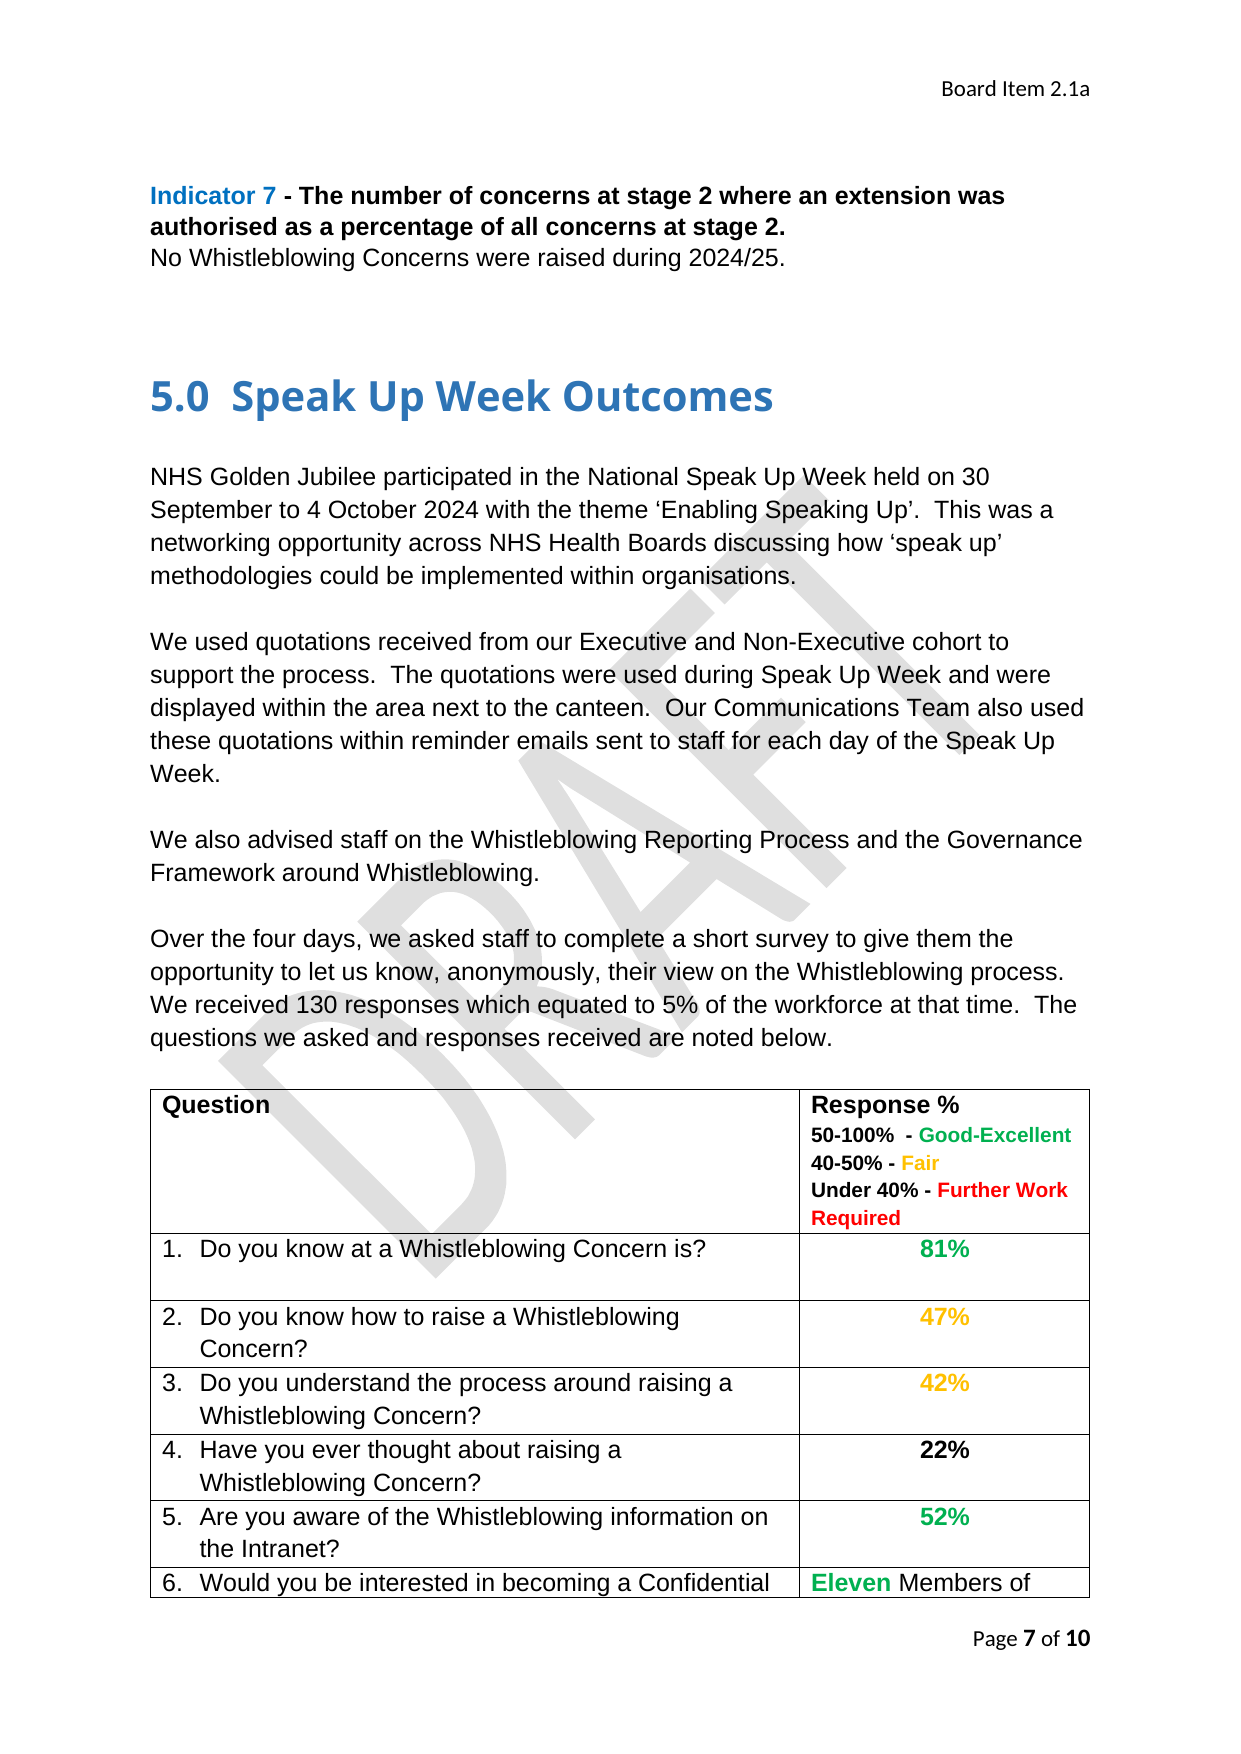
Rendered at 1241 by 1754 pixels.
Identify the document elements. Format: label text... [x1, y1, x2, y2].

table_header Response % 50-100% - Good-Excellent 40-50% - Fair Under 40% - Further Work Required [800, 1090, 1089, 1233]
text Over the four days, we asked staff to complete a short survey to give them the opportunity to let us know, anonymously, their view on the Whistleblowing process. We received 130 responses which equated to 5% of the workforce at that time. The questions we asked and responses received are noted below. [150, 924, 1090, 1052]
text We used quotations received from our Executive and Non-Executive cohort to support the process. The quotations were used during Speak Up Week and were displayed within the area next to the canteen. Our Communications Team also used these quotations within reminder emails sent to staff for each day of the Speak Up Week. [150, 627, 1090, 787]
text We also advised staff on the Whistleblowing Reporting Process and the Governance Framework around Whistleblowing. [150, 825, 1090, 887]
subtitle 5.0 Speak Up Week Outcomes [150, 367, 1090, 424]
table_cell 47% [800, 1301, 1089, 1367]
table_cell Do you know how to raise a Whistleblowing Concern? [151, 1301, 799, 1367]
table_cell 42% [800, 1368, 1089, 1434]
table_cell Do you know at a Whistleblowing Concern is? [151, 1234, 799, 1300]
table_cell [151, 1568, 799, 1597]
table_cell 22% [800, 1435, 1089, 1500]
text Indicator 7 - The number of concerns at stage 2 where an extension was authorised as a percentage of all concerns at stage 2. [150, 181, 1090, 241]
table_cell Do you understand the process around raising a Whistleblowing Concern? [151, 1368, 799, 1434]
table_cell 81% [800, 1234, 1089, 1300]
table_cell Have you ever thought about raising a Whistleblowing Concern? [151, 1435, 799, 1500]
table_cell 52% [800, 1501, 1089, 1567]
table_header Question [151, 1090, 799, 1233]
table_cell Are you aware of the Whistleblowing information on the Intranet? [151, 1501, 799, 1567]
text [150, 243, 1090, 272]
text NHS Golden Jubilee participated in the National Speak Up Week held on 30 September to 4 October 2024 with the theme ‘Enabling Speaking Up’. This was a networking opportunity across NHS Health Boards discussing how ‘speak up’ methodologies could be implemented within organisations. [150, 462, 1090, 589]
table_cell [800, 1568, 1089, 1597]
